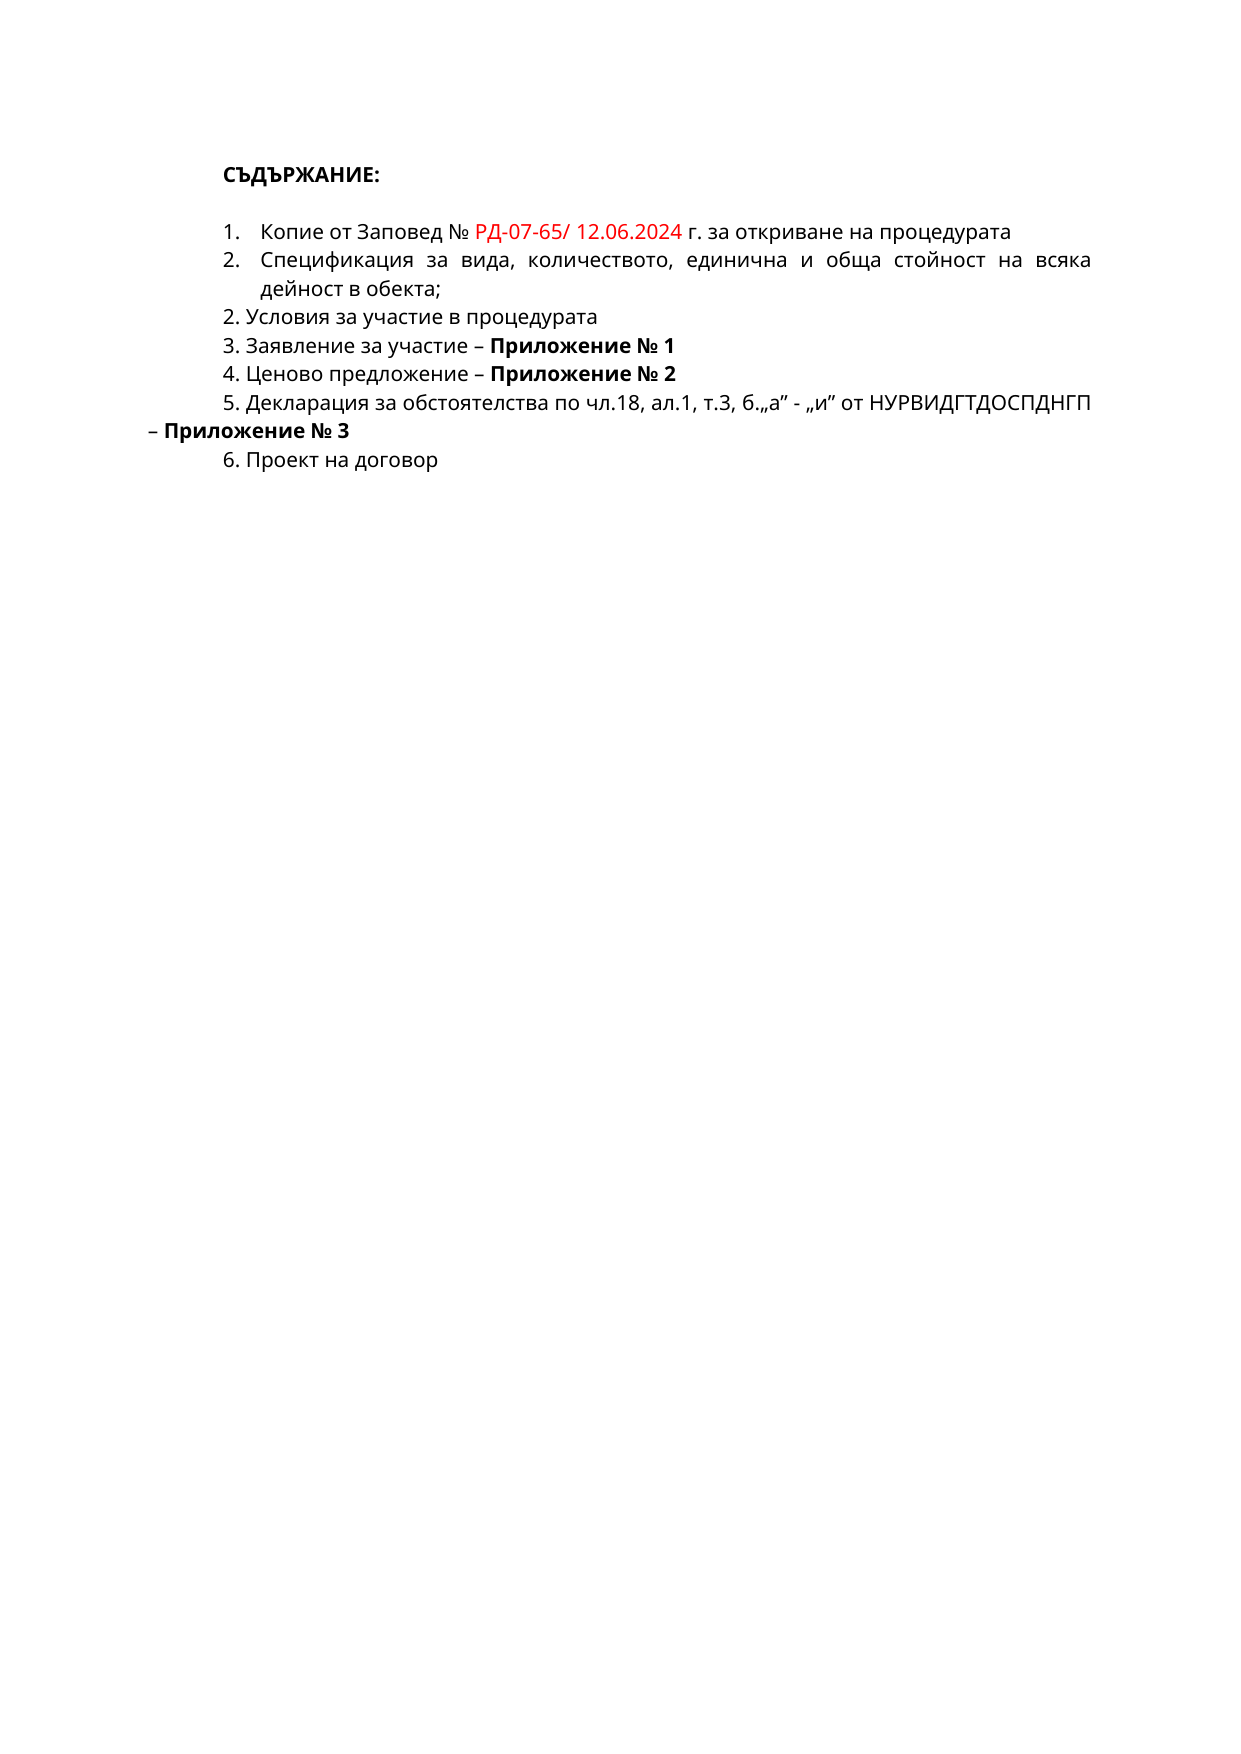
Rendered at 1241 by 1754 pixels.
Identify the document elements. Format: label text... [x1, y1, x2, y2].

text 3. Заявление за участие – Приложение № 1 [148, 331, 1093, 359]
list Спецификация за вида, количеството, единична и обща стойност на всяка дейност в обекта; [223, 246, 1093, 302]
text 5. Декларация за обстоятелства по чл.18, ал.1, т.3, б.„а” - „и” от НУРВИДГТДОСПДНГП – Приложение № 3 [148, 388, 1093, 445]
text 2. Условия за участие в процедурата [148, 302, 1093, 331]
text 4. Ценово предложение – Приложение № 2 [148, 359, 1093, 388]
list Копие от Заповед № РД-07-65/ 12.06.2024 г. за откриване на процедурата [223, 217, 1093, 246]
subtitle СЪДЪРЖАНИЕ: [148, 160, 1093, 189]
text 6. Проект на договор [148, 445, 1093, 473]
